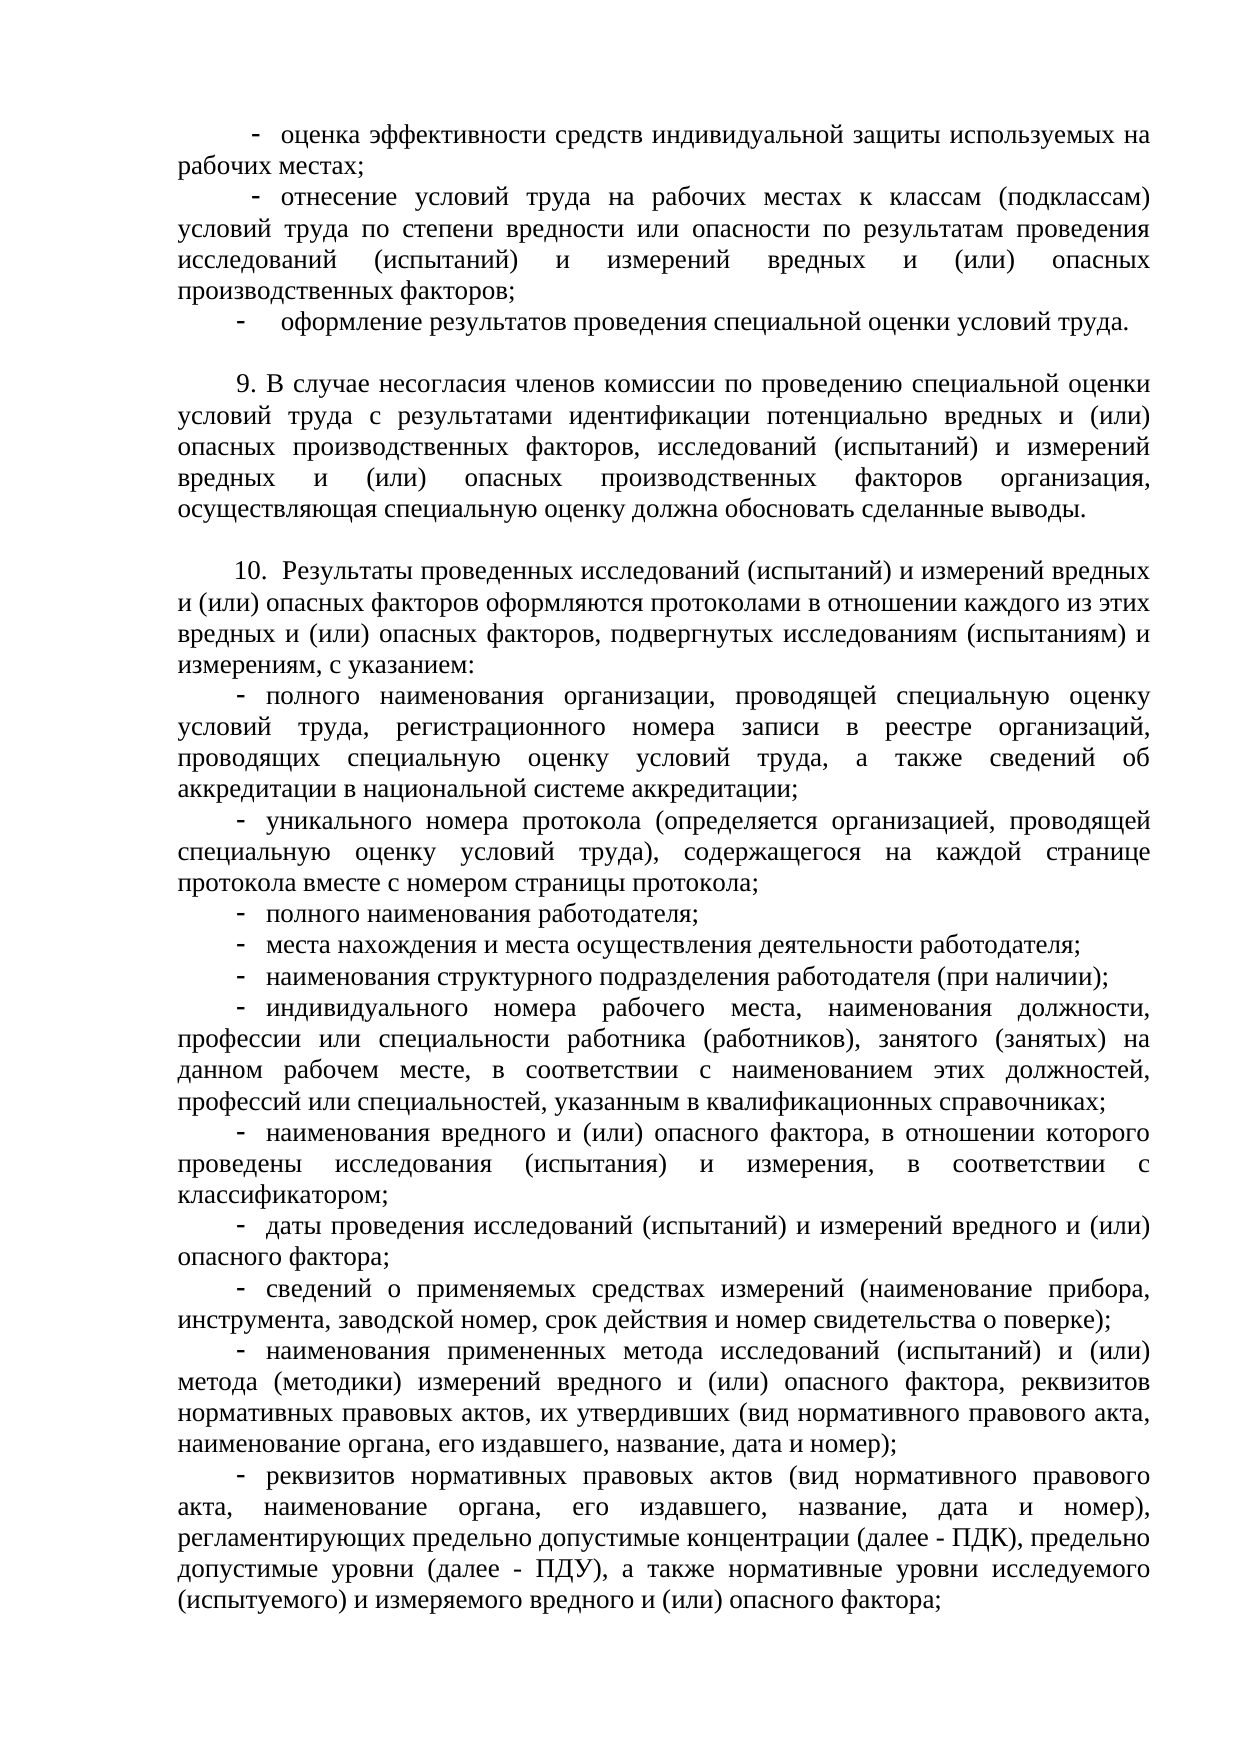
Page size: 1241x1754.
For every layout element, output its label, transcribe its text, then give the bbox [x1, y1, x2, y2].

list наименования вредного и (или) опасного фактора, в отношении которого проведены исследования (испытания) и измерения, в соответствии с классификатором; [177, 1116, 1152, 1209]
text 10. Результаты проведенных исследований (испытаний) и измерений вредных и (или) опасных факторов оформляются протоколами в отношении каждого из этих вредных и (или) опасных факторов, подвергнутых исследованиям (испытаниям) и измерениям, с указанием: [177, 554, 1152, 679]
list даты проведения исследований (испытаний) и измерений вредного и (или) опасного фактора; [177, 1209, 1152, 1272]
list сведений о применяемых средствах измерений (наименование прибора, инструмента, заводской номер, срок действия и номер свидетельства о поверке); [177, 1272, 1152, 1334]
list оценка эффективности средств индивидуальной защиты используемых на рабочих местах; [177, 118, 1152, 181]
list наименования примененных метода исследований (испытаний) и (или) метода (методики) измерений вредного и (или) опасного фактора, реквизитов нормативных правовых актов, их утвердивших (вид нормативного правового акта, наименование органа, его издавшего, название, дата и номер); [177, 1334, 1152, 1459]
list В случае несогласия членов комиссии по проведению специальной оценки условий труда с результатами идентификации потенциально вредных и (или) опасных производственных факторов, исследований (испытаний) и измерений вредных и (или) опасных производственных факторов организация, осуществляющая специальную оценку должна обосновать сделанные выводы. [177, 368, 1152, 523]
list места нахождения и места осуществления деятельности работодателя; [177, 928, 1152, 960]
list отнесение условий труда на рабочих местах к классам (подклассам) условий труда по степени вредности или опасности по результатам проведения исследований (испытаний) и измерений вредных и (или) опасных производственных факторов; [177, 181, 1152, 305]
list оформление результатов проведения специальной оценки условий труда. [177, 305, 1152, 336]
list реквизитов нормативных правовых актов (вид нормативного правового акта, наименование органа, его издавшего, название, дата и номер), регламентирующих предельно допустимые концентрации (далее - ПДК), предельно допустимые уровни (далее - ПДУ), а также нормативные уровни исследуемого (испытуемого) и измеряемого вредного и (или) опасного фактора; [177, 1459, 1152, 1614]
list полного наименования организации, проводящей специальную оценку условий труда, регистрационного номера записи в реестре организаций, проводящих специальную оценку условий труда, а также сведений об аккредитации в национальной системе аккредитации; [177, 679, 1152, 804]
list уникального номера протокола (определяется организацией, проводящей специальную оценку условий труда), содержащегося на каждой странице протокола вместе с номером страницы протокола; [177, 804, 1152, 897]
list индивидуального номера рабочего места, наименования должности, профессии или специальности работника (работников), занятого (занятых) на данном рабочем месте, в соответствии с наименованием этих должностей, профессий или специальностей, указанным в квалификационных справочниках; [177, 991, 1152, 1116]
list наименования структурного подразделения работодателя (при наличии); [177, 960, 1152, 991]
list полного наименования работодателя; [177, 897, 1152, 928]
